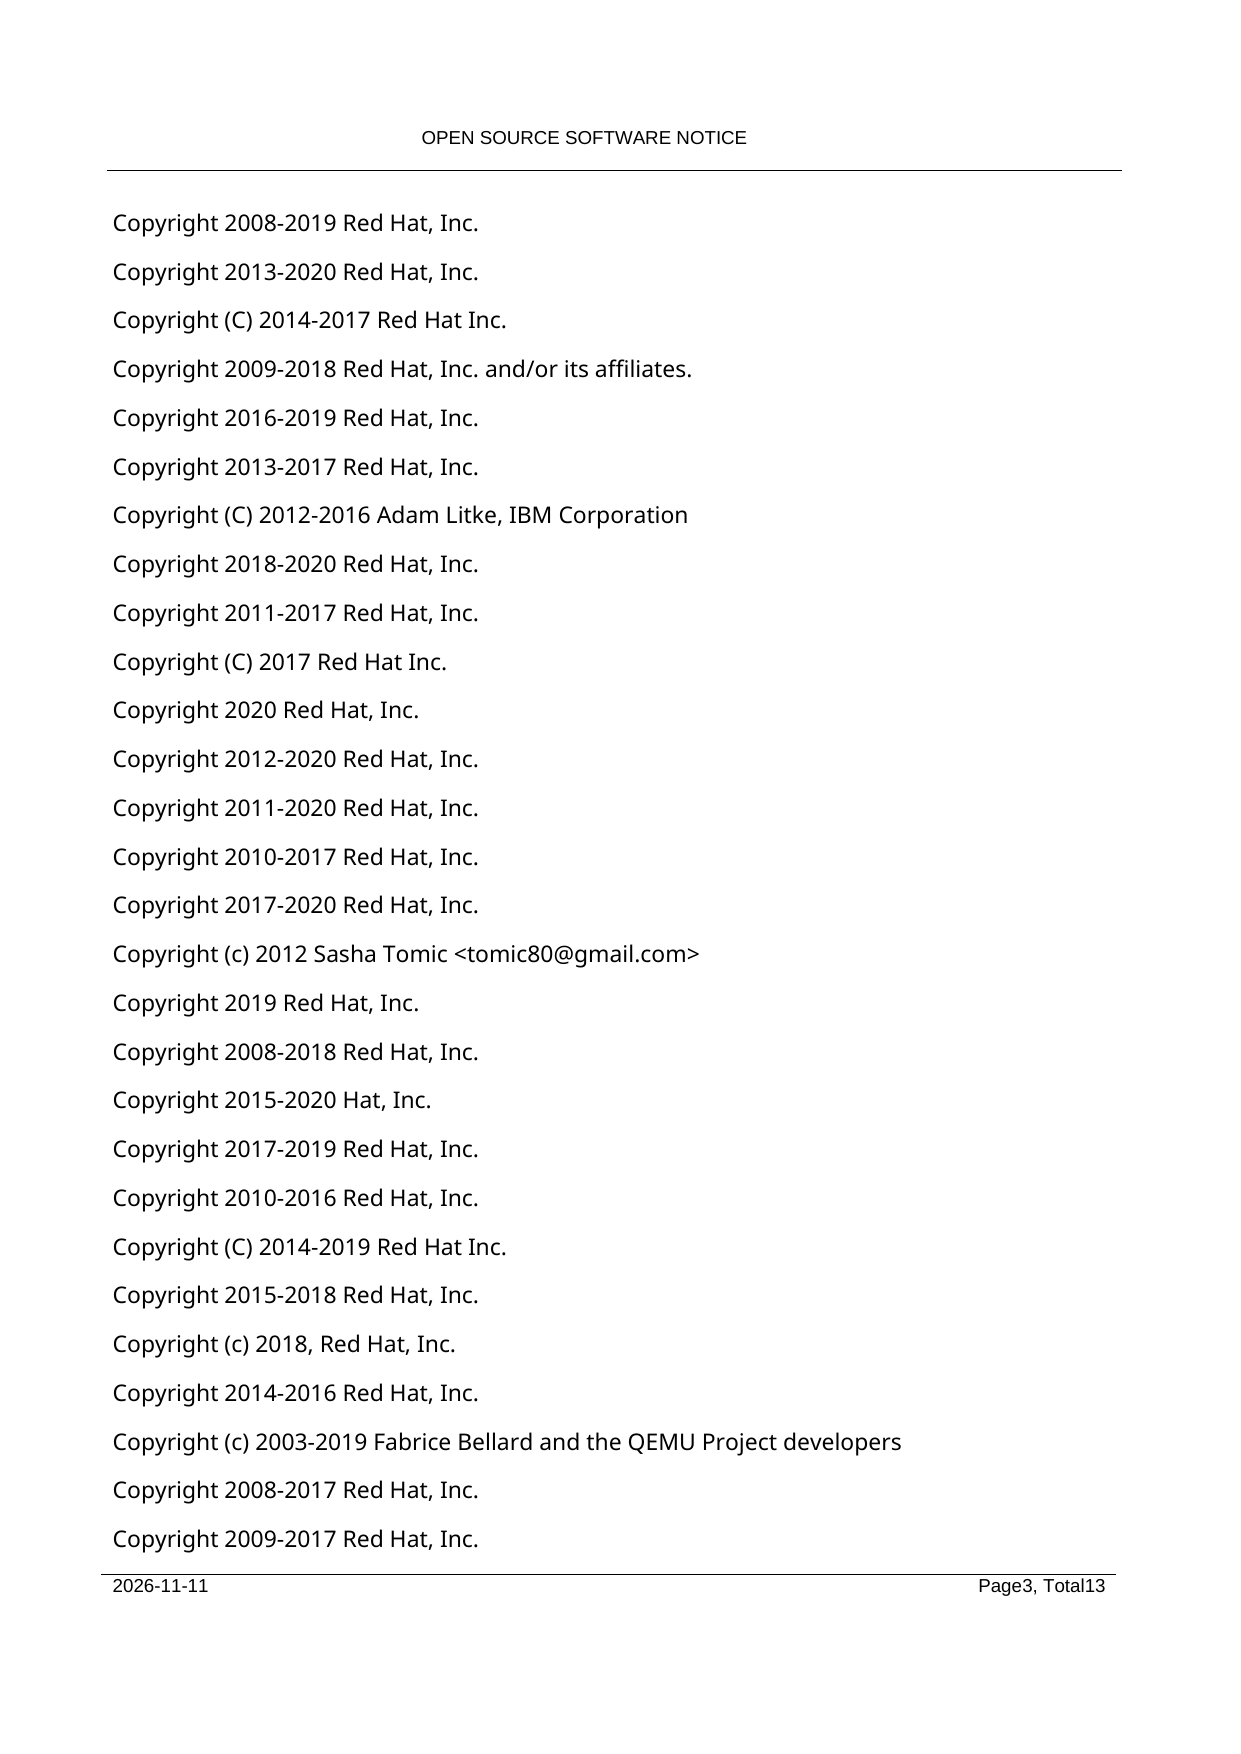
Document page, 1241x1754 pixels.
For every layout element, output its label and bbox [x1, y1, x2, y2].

text [112, 206, 1128, 1555]
